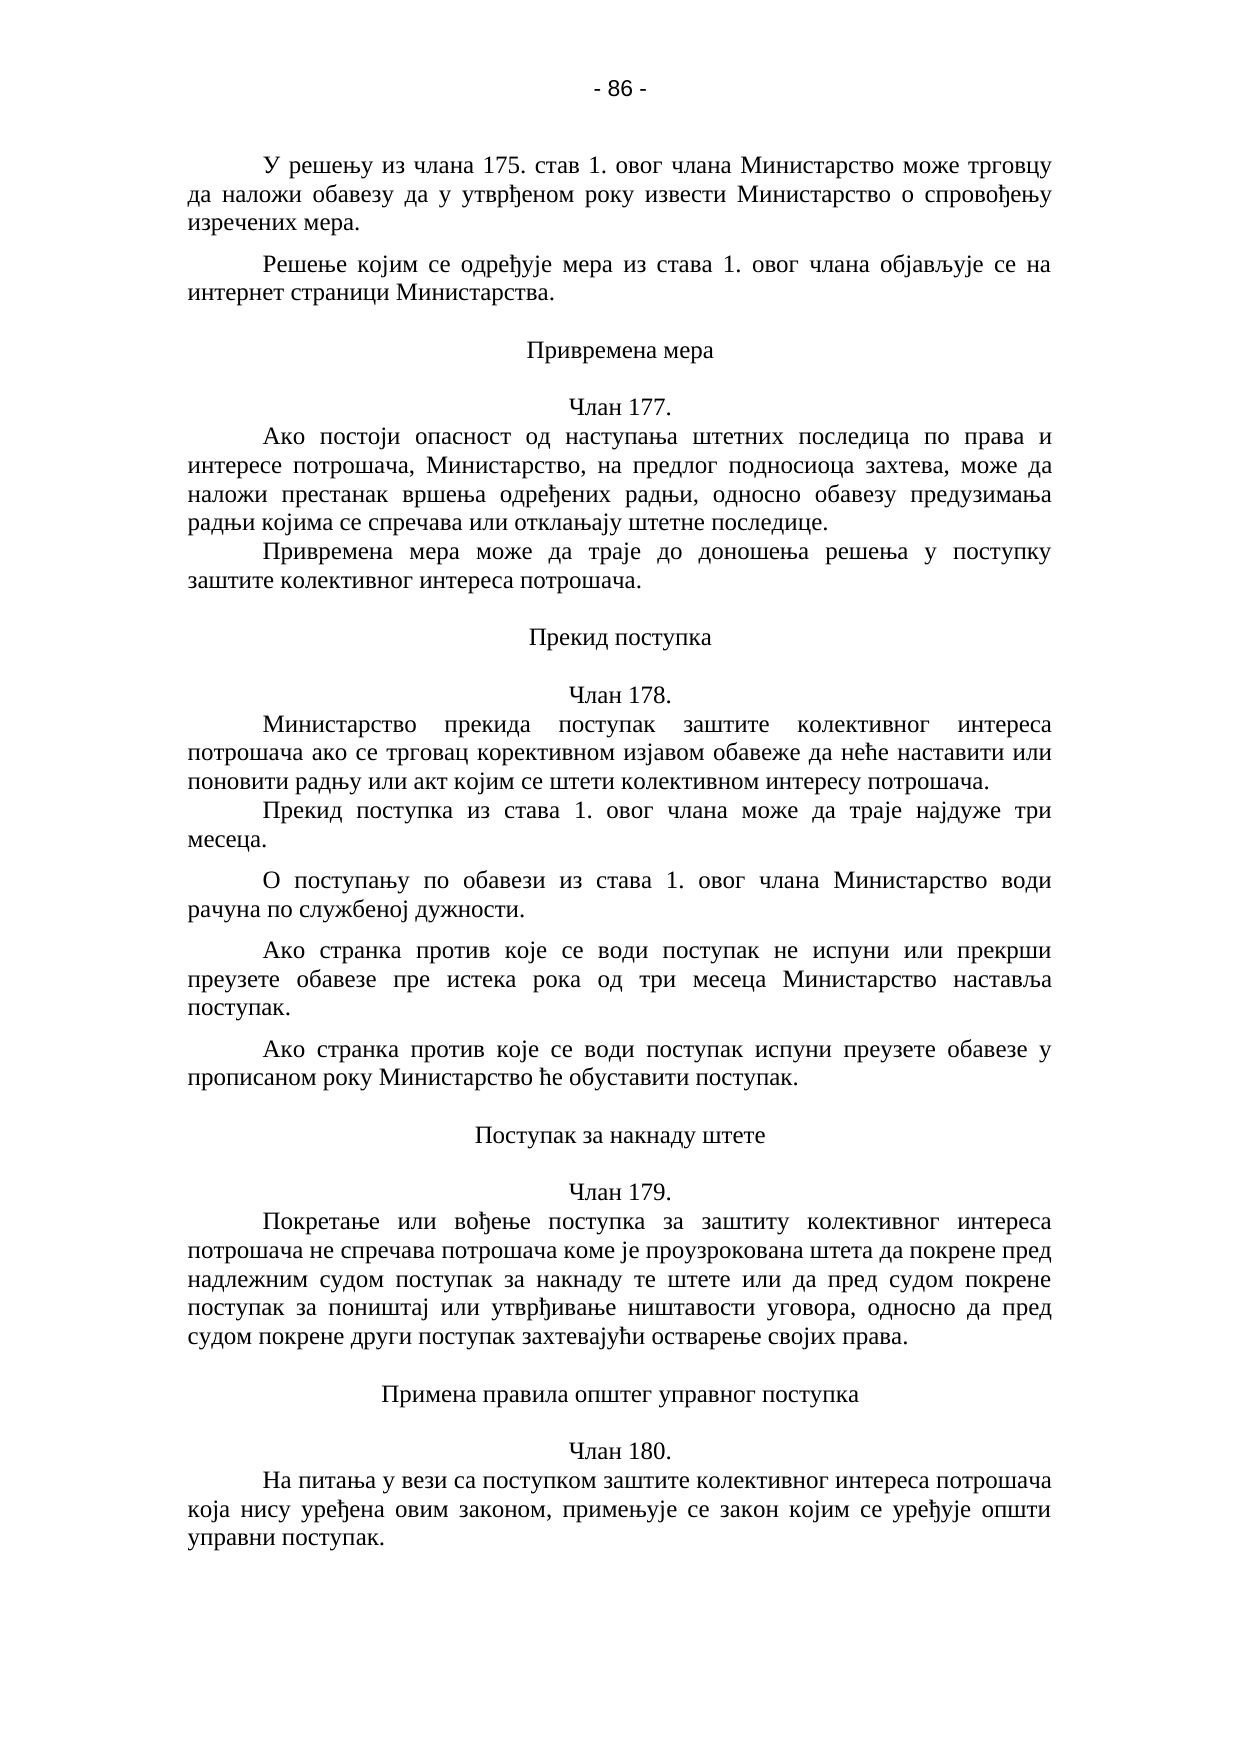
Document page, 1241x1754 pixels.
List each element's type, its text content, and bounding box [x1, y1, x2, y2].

text Привремена мера може да траје до доношења решења у поступку заштите колективног интереса потрошача. [187, 536, 1053, 594]
text Члан 177. [262, 392, 978, 421]
text На питања у вези са поступком заштите колективног интереса потрошача која нису уређена овим законом, примењује се закон којим се уређује општи управни поступак. [187, 1465, 1053, 1551]
text Ако странка против које се води поступак испуни преузете обавезе у прописаном року Министарство ће обуставити поступак. [187, 1034, 1053, 1091]
text О поступању по обавези из става 1. овог члана Министарство води рачуна по службеној дужности. [187, 865, 1053, 922]
text Члан 179. [262, 1177, 978, 1206]
text Прекид поступка из става 1. овог члана може да траје најдуже три месеца. [187, 795, 1053, 852]
text Ако постоји опасност од наступања штетних последица по права и интересе потрошача, Министарство, на предлог подносиоца захтева, може да наложи престанак вршења одређених радњи, односно обавезу предузимања радњи којима се спречава или отклањају штетне последице. [187, 421, 1053, 536]
text Решење којим се одређује мера из става 1. овог члана објављује се на интернет страници Министарства. [187, 249, 1053, 306]
text Покретање или вођење поступка за заштиту колективног интереса потрошача не спречава потрошача коме је проузрокована штета да покрене пред надлежним судом поступак за накнаду те штете или да пред судом покрене поступак за поништај или утврђивање ништавости уговора, односно да пред судом покрене други поступак захтевајући остварење својих права. [187, 1206, 1053, 1350]
text Поступак за накнаду штете [262, 1120, 978, 1149]
text Министарство прекида поступак заштите колективног интереса потрошача ако се трговац корективном изјавом обавеже да неће наставити или поновити радњу или акт којим се штети колективном интересу потрошача. [187, 709, 1053, 795]
text Члан 178. [262, 680, 978, 709]
text Примена правила општег управног поступка [187, 1379, 1053, 1407]
text Члан 180. [187, 1436, 1053, 1465]
text Привремена мера [262, 335, 978, 364]
text Ако странка против које се води поступак не испуни или прекрши преузете обавезе пре истека рока од три месеца Министарство наставља поступак. [187, 935, 1053, 1021]
text У решењу из члана 175. став 1. овог члана Министарство може трговцу да наложи обавезу да у утврђеном року извести Министарство о спровођењу изречених мера. [187, 150, 1053, 236]
text Прекид поступка [262, 622, 978, 651]
